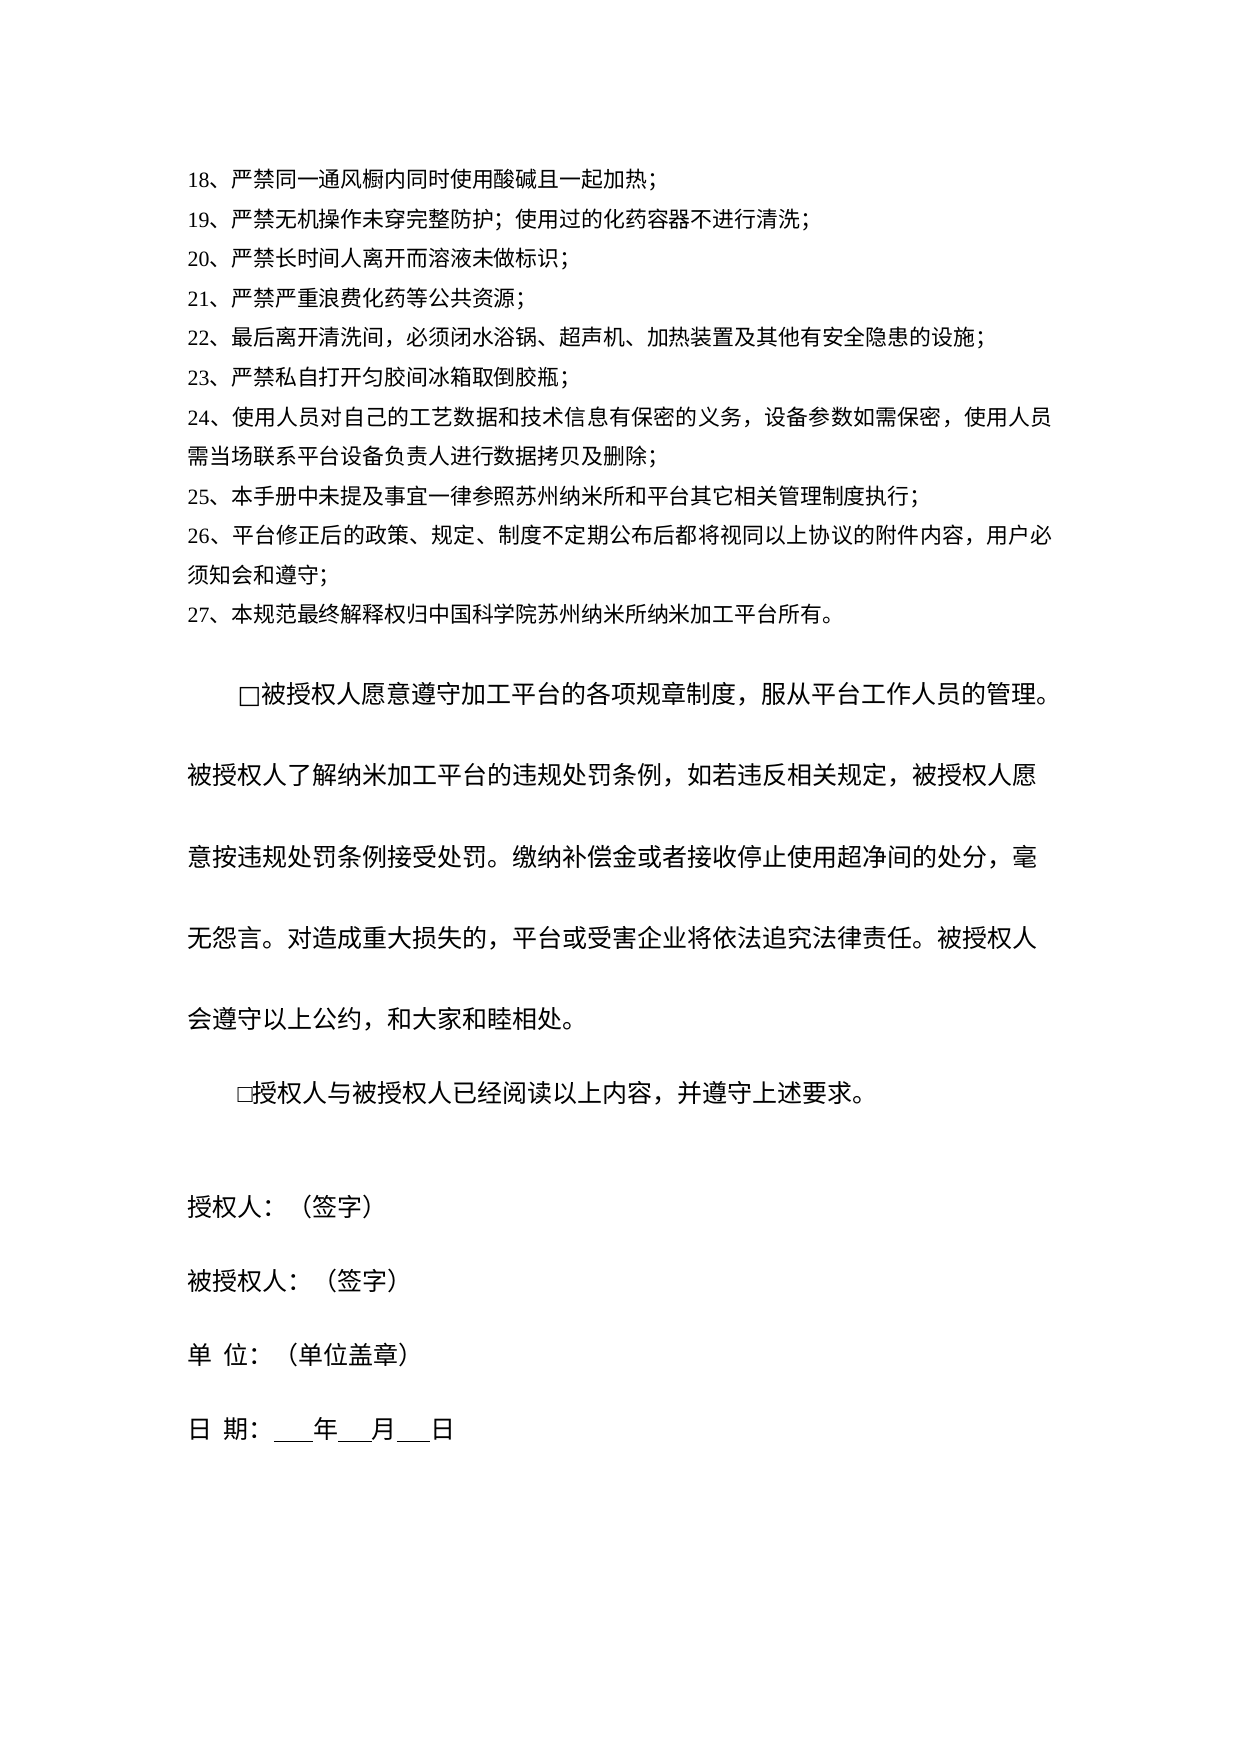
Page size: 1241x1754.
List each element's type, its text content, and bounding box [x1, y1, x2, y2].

text 22、最后离开清洗间，必须闭水浴锅、超声机、加热装置及其他有安全隐患的设施； [187, 320, 1053, 352]
text 25、本手册中未提及事宜一律参照苏州纳米所和平台其它相关管理制度执行； [187, 479, 1053, 510]
text 24、使用人员对自己的工艺数据和技术信息有保密的义务，设备参数如需保密，使用人员需当场联系平台设备负责人进行数据拷贝及删除； [187, 399, 1053, 471]
text 26、平台修正后的政策、规定、制度不定期公布后都将视同以上协议的附件内容，用户必须知会和遵守； [187, 518, 1053, 589]
text 27、本规范最终解释权归中国科学院苏州纳米所纳米加工平台所有。 [187, 597, 1053, 629]
text 单 位：（单位盖章） [187, 1321, 1053, 1386]
text 21、严禁严重浪费化药等公共资源； [187, 281, 1053, 312]
text 23、严禁私自打开匀胶间冰箱取倒胶瓶； [187, 360, 1053, 392]
text □授权人与被授权人已经阅读以上内容，并遵守上述要求。 [187, 1059, 1053, 1124]
text 18、严禁同一通风橱内同时使用酸碱且一起加热； [187, 162, 1053, 194]
text 授权人：（签字） [187, 1173, 1053, 1238]
text 20、严禁长时间人离开而溶液未做标识； [187, 241, 1053, 273]
text 日 期： 年 月 日 [187, 1395, 1053, 1460]
text □被授权人愿意遵守加工平台的各项规章制度，服从平台工作人员的管理。被授权人了解纳米加工平台的违规处罚条例，如若违反相关规定，被授权人愿意按违规处罚条例接受处罚。缴纳补偿金或者接收停止使用超净间的处分，毫无怨言。对造成重大损失的，平台或受害企业将依法追究法律责任。被授权人会遵守以上公约，和大家和睦相处。 [187, 660, 1053, 1050]
text 19、严禁无机操作未穿完整防护；使用过的化药容器不进行清洗； [187, 202, 1053, 233]
text 被授权人：（签字） [187, 1247, 1053, 1312]
